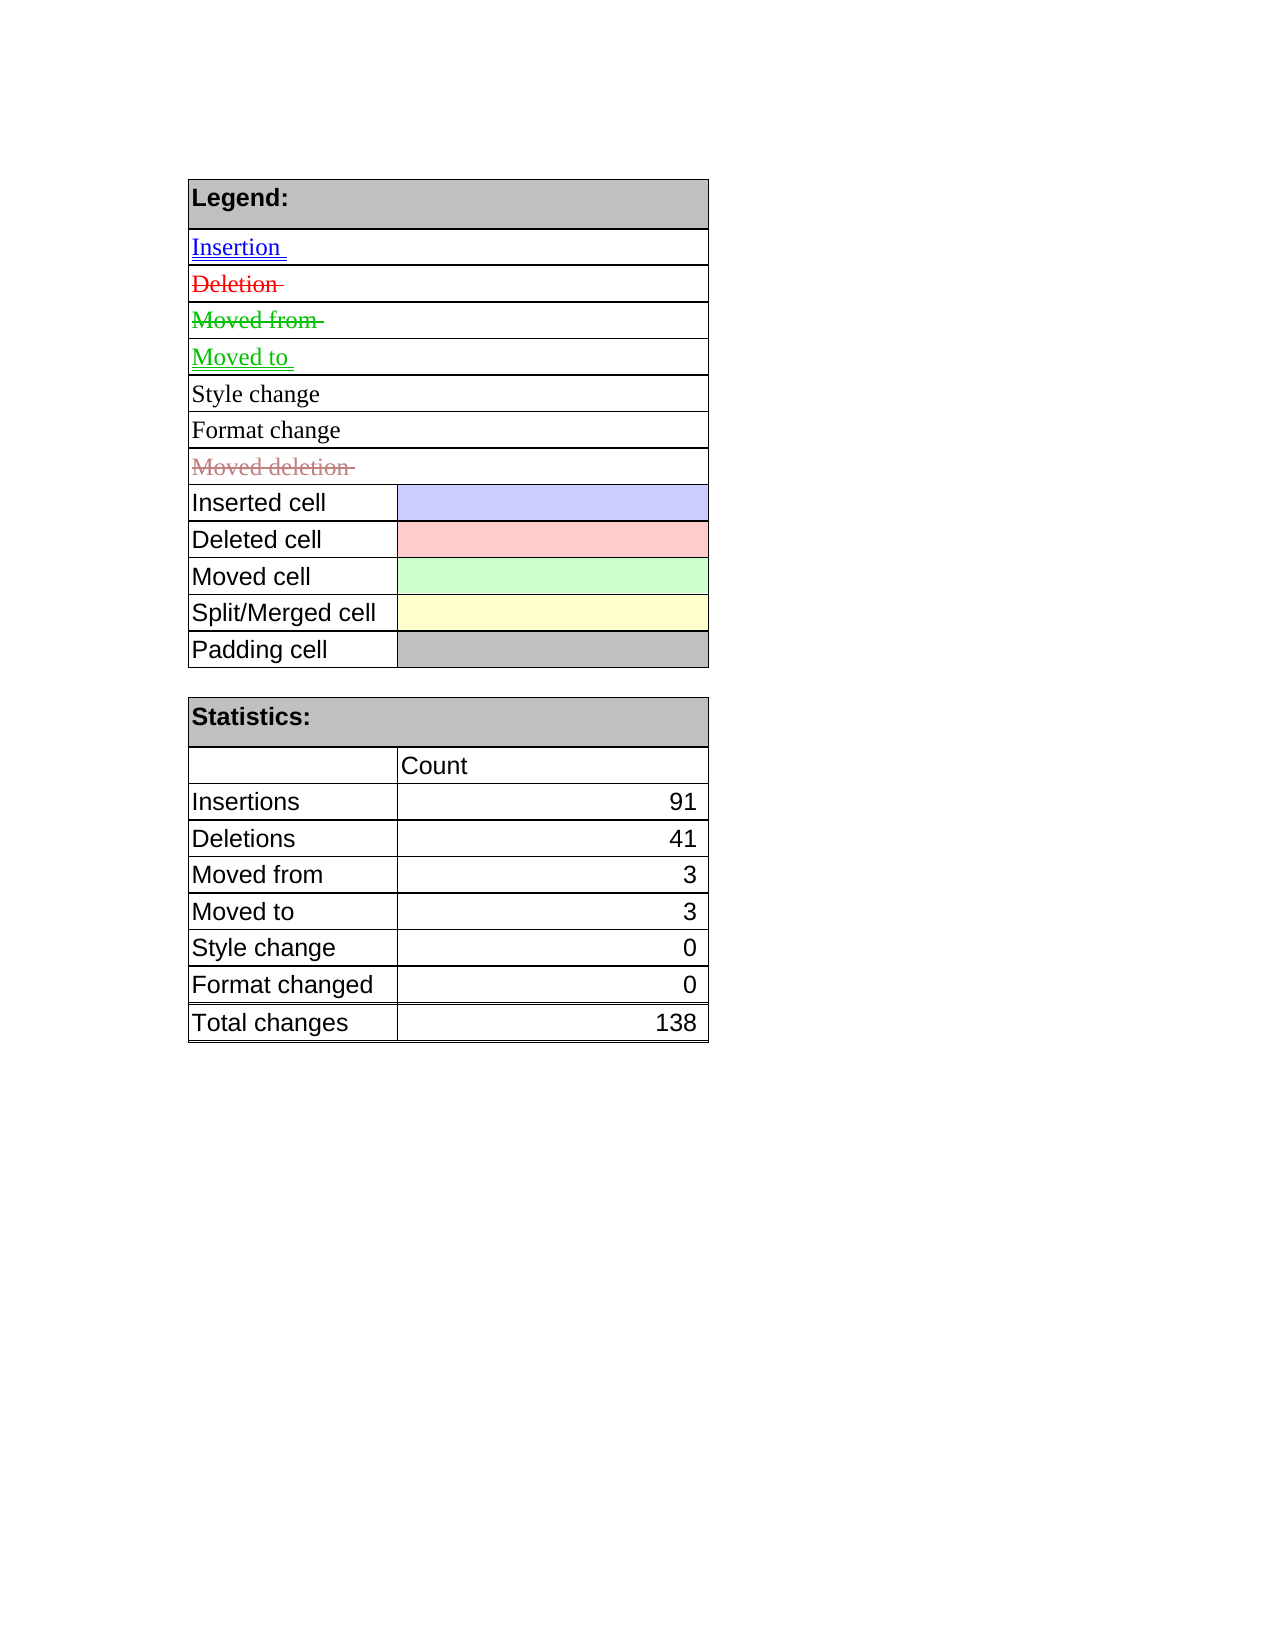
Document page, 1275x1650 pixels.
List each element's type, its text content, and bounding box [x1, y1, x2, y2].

table_cell Moved from [189, 857, 397, 892]
table_cell 3 [398, 857, 708, 892]
table_header Statistics: [189, 698, 708, 746]
table_cell Moved from [189, 303, 708, 337]
table_cell 0 [398, 967, 708, 1002]
table_cell Format changed [189, 967, 397, 1002]
table_cell Split/Merged cell [189, 595, 397, 630]
table_cell Moved cell [189, 558, 397, 593]
table_cell [398, 522, 708, 557]
table_cell Inserted cell [189, 485, 397, 520]
table_header Legend: [189, 180, 708, 228]
table_cell 41 [398, 821, 708, 856]
table_cell [189, 748, 397, 782]
table_cell 3 [398, 894, 708, 929]
table_cell Format change [189, 412, 708, 447]
table_cell Insertions [189, 784, 397, 819]
table_cell [398, 558, 708, 593]
table_cell [398, 595, 708, 630]
table_cell Padding cell [189, 632, 397, 667]
table_cell [398, 485, 708, 520]
table_cell 138 [398, 1005, 708, 1040]
table_cell Style change [189, 930, 397, 965]
table_cell Style change [189, 376, 708, 411]
table_cell Deletion [189, 266, 708, 301]
table_cell Deletions [189, 821, 397, 856]
table_cell 0 [398, 930, 708, 965]
table_cell Insertion [189, 230, 708, 264]
table_cell Deleted cell [189, 522, 397, 557]
table_cell 91 [398, 784, 708, 819]
table_cell Moved deletion [189, 449, 708, 484]
table_cell [398, 632, 708, 667]
table_cell Count [398, 748, 708, 782]
table_cell Total changes [189, 1005, 397, 1040]
table_cell Moved to [189, 339, 708, 374]
table_cell Moved to [189, 894, 397, 929]
